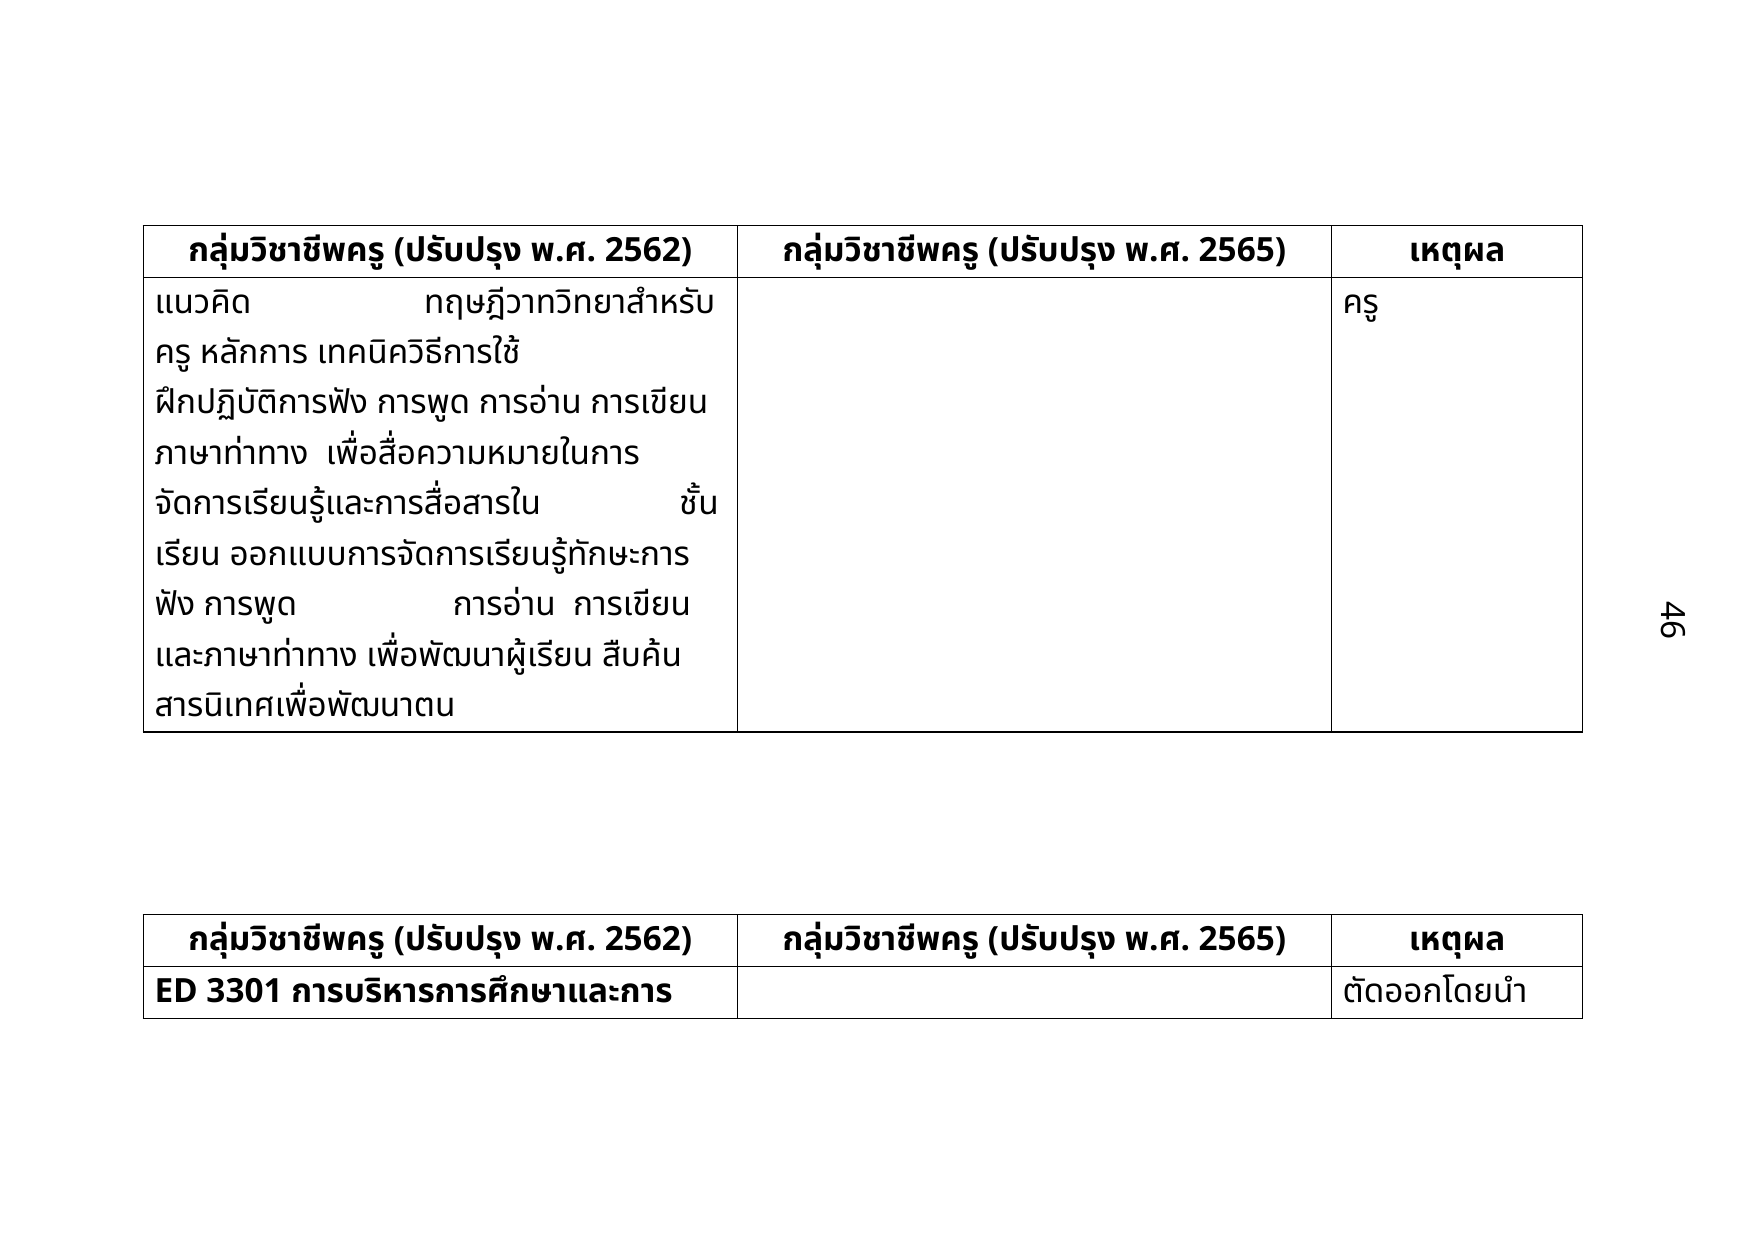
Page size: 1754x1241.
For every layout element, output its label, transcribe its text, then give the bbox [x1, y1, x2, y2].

table_header กลุ่มวิชาชีพครู (ปรับปรุง พ.ศ. 2562) [144, 915, 737, 966]
table_header กลุ่มวิชาชีพครู (ปรับปรุง พ.ศ. 2565) [738, 226, 1331, 277]
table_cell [1332, 278, 1582, 731]
table_header เหตุผล [1332, 226, 1582, 277]
table_header กลุ่มวิชาชีพครู (ปรับปรุง พ.ศ. 2565) [738, 915, 1331, 966]
table_header กลุ่มวิชาชีพครู (ปรับปรุง พ.ศ. 2562) [144, 226, 737, 277]
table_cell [144, 278, 737, 731]
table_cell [1332, 967, 1582, 1017]
table_cell [738, 278, 1331, 731]
table_cell [738, 967, 1331, 1017]
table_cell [144, 967, 737, 1017]
table_header เหตุผล [1332, 915, 1582, 966]
